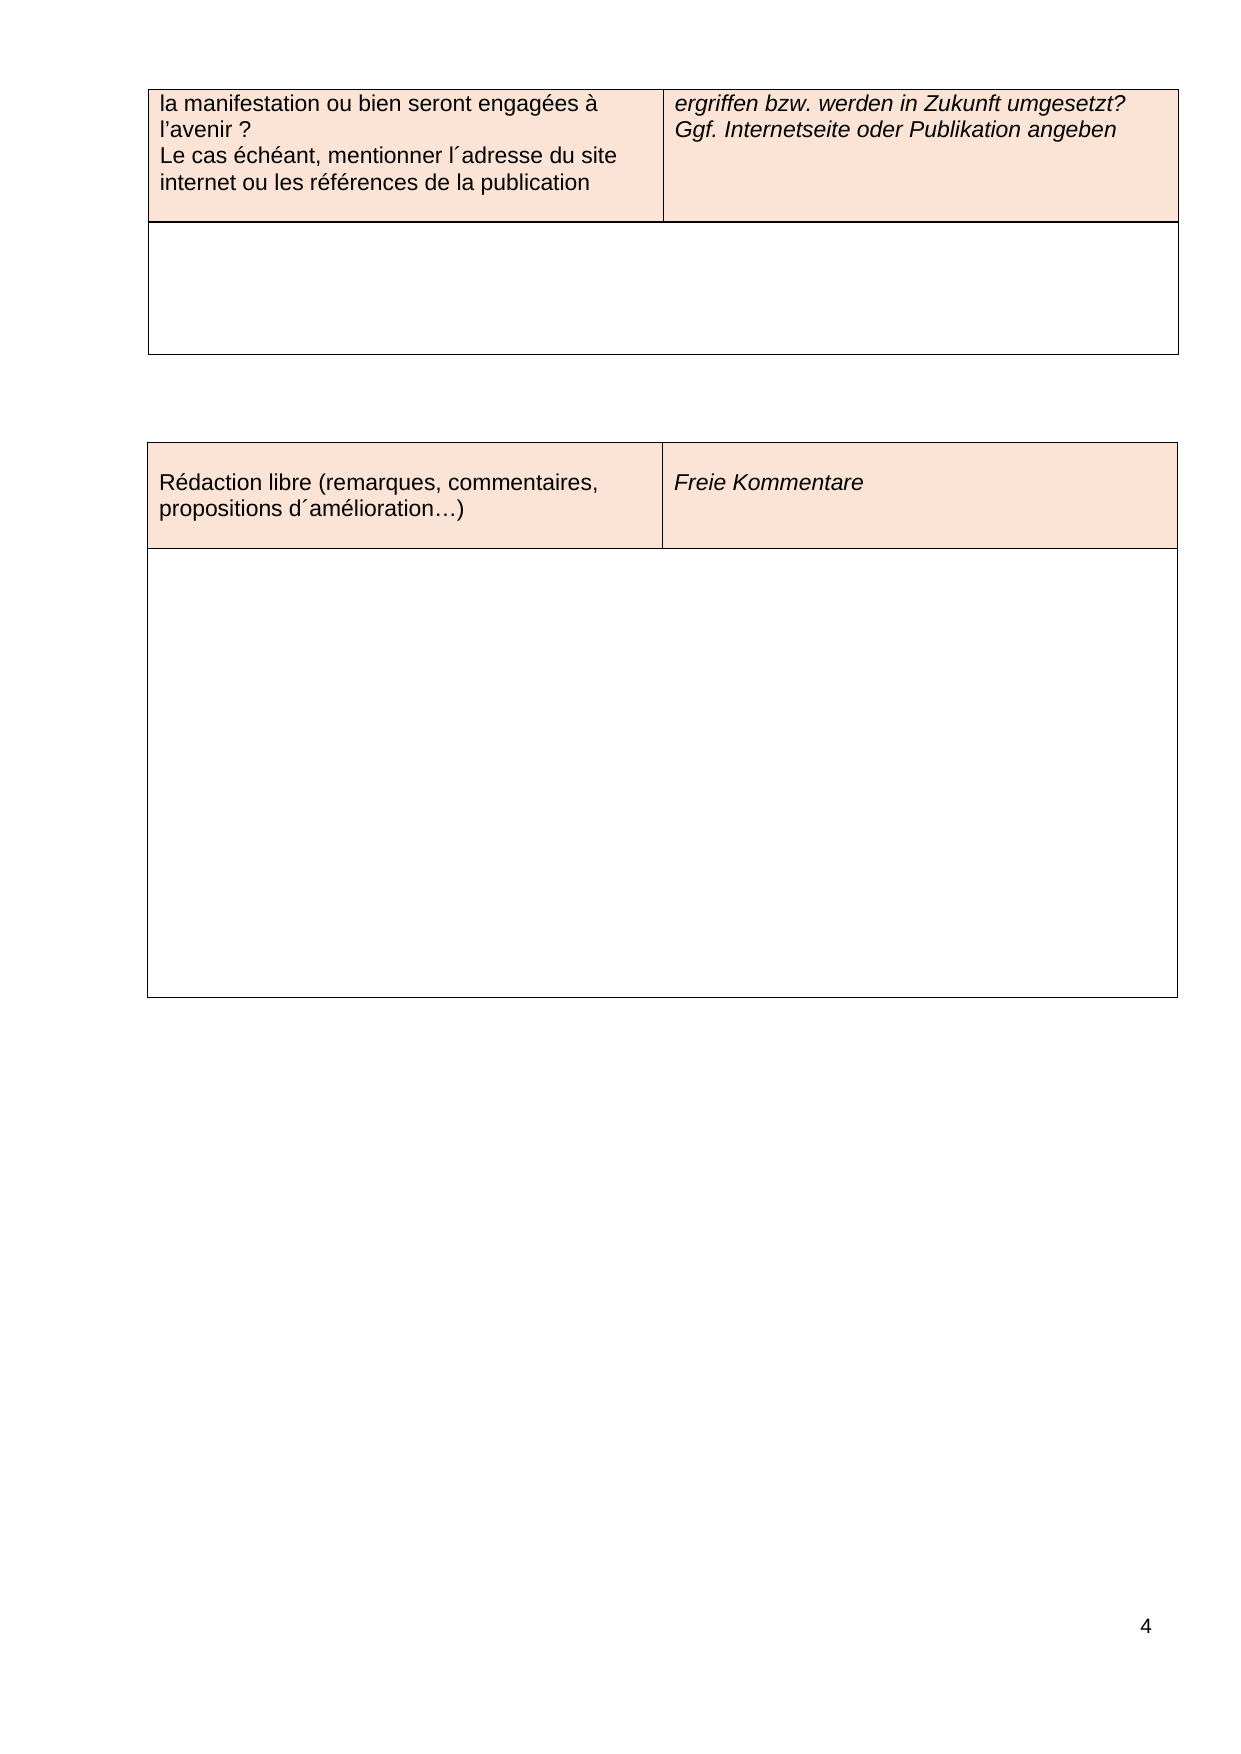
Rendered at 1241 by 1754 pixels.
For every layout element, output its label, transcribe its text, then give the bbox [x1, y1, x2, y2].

table_cell [149, 223, 1178, 354]
table_header Freie Kommentare [663, 443, 1177, 548]
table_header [664, 90, 1178, 221]
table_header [149, 90, 663, 221]
table_cell [148, 549, 1177, 997]
table_header Rédaction libre (remarques, commentaires, propositions d´amélioration…) [148, 443, 662, 548]
